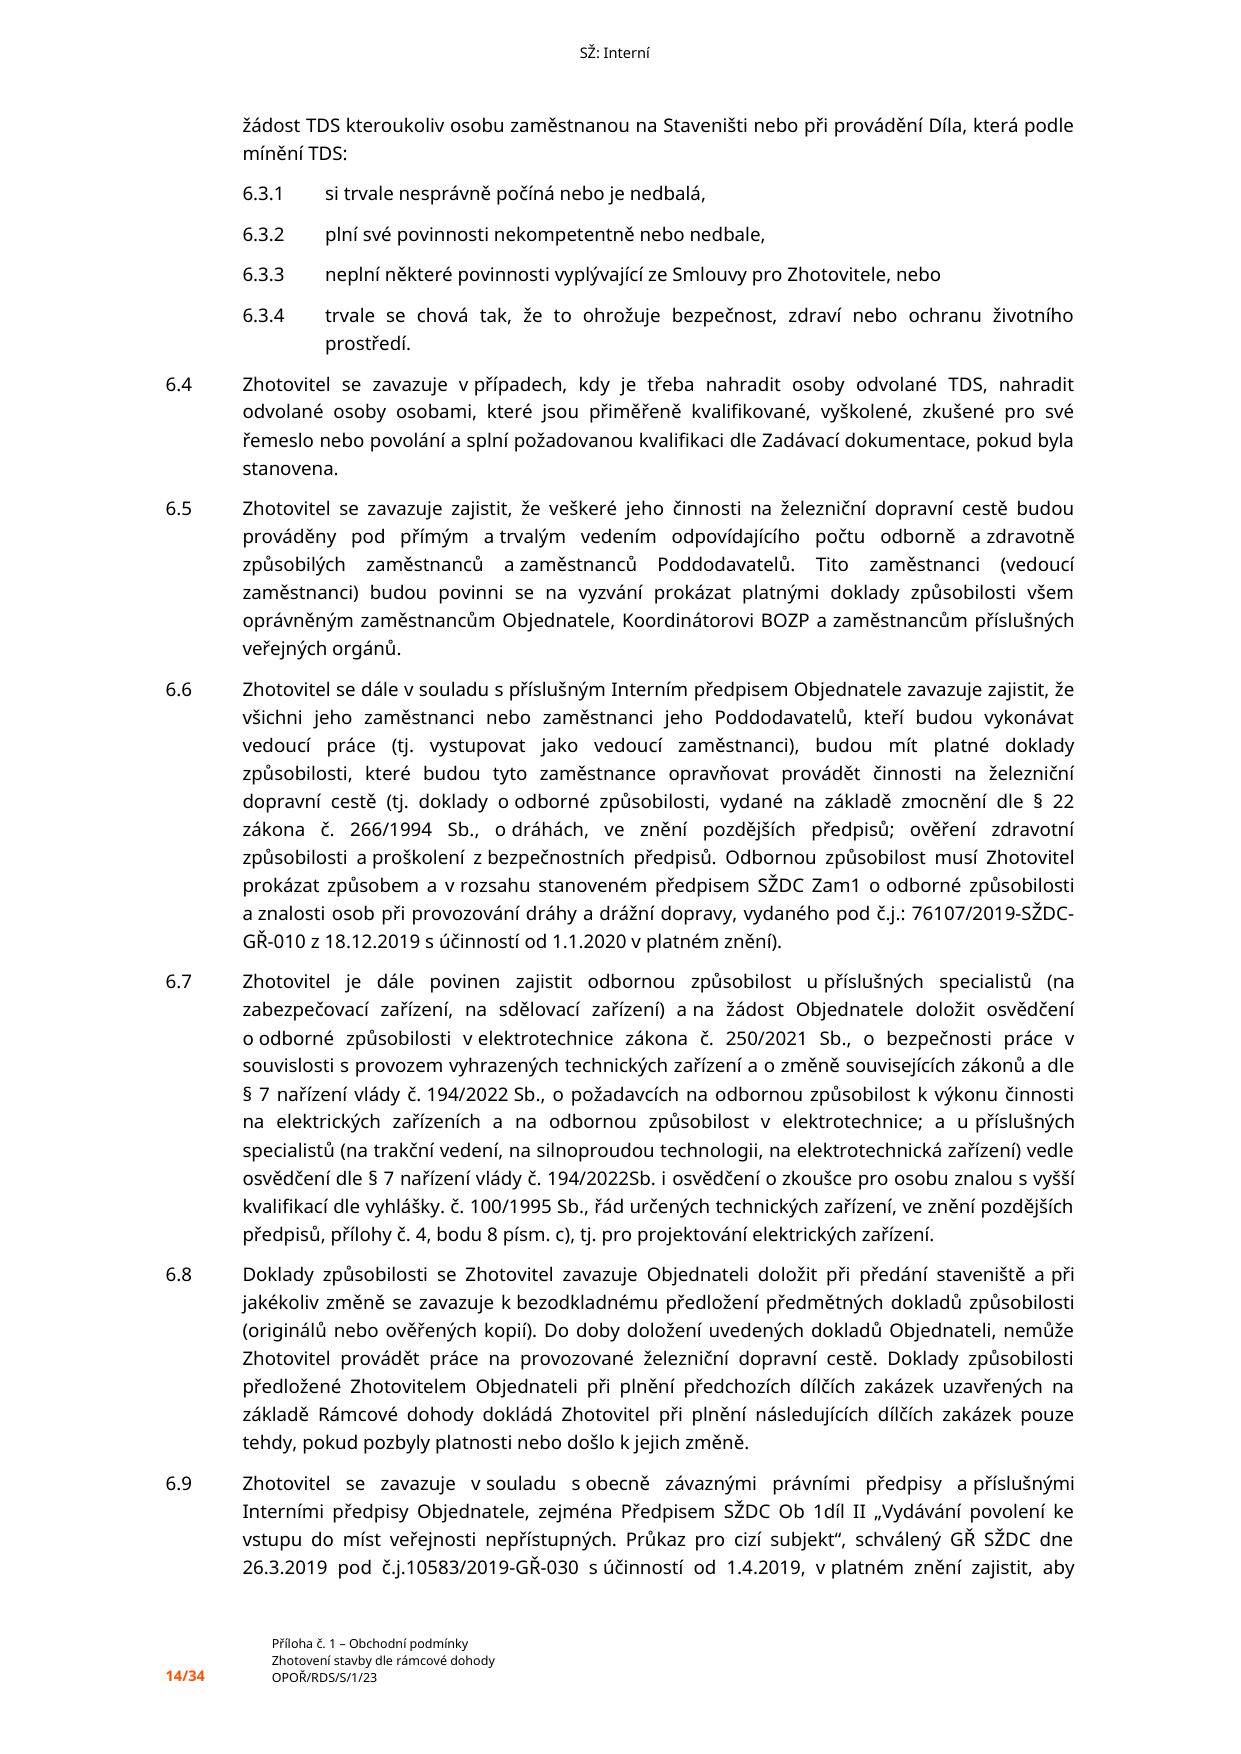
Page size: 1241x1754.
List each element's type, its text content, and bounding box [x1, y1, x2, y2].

text Zhotovitel je dále povinen zajistit odbornou způsobilost u příslušných specialistů (na zabezpečovací zařízení, na sdělovací zařízení) a na žádost Objednatele doložit osvědčení o odborné způsobilosti v elektrotechnice zákona č. 250/2021 Sb., o bezpečnosti práce v souvislosti s provozem vyhrazených technických zařízení a o změně souvisejících zákonů a dle § 7 nařízení vlády č. 194/2022 Sb., o požadavcích na odbornou způsobilost k výkonu činnosti na elektrických zařízeních a na odbornou způsobilost v elektrotechnice; a u příslušných specialistů (na trakční vedení, na silnoproudou technologii, na elektrotechnická zařízení) vedle osvědčení dle § 7 nařízení vlády č. 194/2022Sb. i osvědčení o zkoušce pro osobu znalou s vyšší kvalifikací dle vyhlášky. č. 100/1995 Sb., řád určených technických zařízení, ve znění pozdějších předpisů, přílohy č. 4, bodu 8 písm. c), tj. pro projektování elektrických zařízení. [165, 969, 1075, 1246]
text Zhotovitel se zavazuje zajistit, že veškeré jeho činnosti na železniční dopravní cestě budou prováděny pod přímým a trvalým vedením odpovídajícího počtu odborně a zdravotně způsobilých zaměstnanců a zaměstnanců Poddodavatelů. Tito zaměstnanci (vedoucí zaměstnanci) budou povinni se na vyzvání prokázat platnými doklady způsobilosti všem oprávněným zaměstnancům Objednatele, Koordinátorovi BOZP a zaměstnancům příslušných veřejných orgánů. [165, 495, 1075, 661]
text plní své povinnosti nekompetentně nebo nedbale, [242, 221, 1075, 247]
text Doklady způsobilosti se Zhotovitel zavazuje Objednateli doložit při předání staveniště a při jakékoliv změně se zavazuje k bezodkladnému předložení předmětných dokladů způsobilosti (originálů nebo ověřených kopií). Do doby doložení uvedených dokladů Objednateli, nemůže Zhotovitel provádět práce na provozované železniční dopravní cestě. Doklady způsobilosti předložené Zhotovitelem Objednateli při plnění předchozích dílčích zakázek uzavřených na základě Rámcové dohody dokládá Zhotovitel při plnění následujících dílčích zakázek pouze tehdy, pokud pozbyly platnosti nebo došlo k jejich změně. [165, 1261, 1075, 1455]
text Zhotovitel se zavazuje v případech, kdy je třeba nahradit osoby odvolané TDS, nahradit odvolané osoby osobami, které jsou přiměřeně kvalifikované, vyškolené, zkušené pro své řemeslo nebo povolání a splní požadovanou kvalifikaci dle Zadávací dokumentace, pokud byla stanovena. [165, 371, 1075, 480]
text Zhotovitel se dále v souladu s příslušným Interním předpisem Objednatele zavazuje zajistit, že všichni jeho zaměstnanci nebo zaměstnanci jeho Poddodavatelů, kteří budou vykonávat vedoucí práce (tj. vystupovat jako vedoucí zaměstnanci), budou mít platné doklady způsobilosti, které budou tyto zaměstnance opravňovat provádět činnosti na železniční dopravní cestě (tj. doklady o odborné způsobilosti, vydané na základě zmocnění dle § 22 zákona č. 266/1994 Sb., o dráhách, ve znění pozdějších předpisů; ověření zdravotní způsobilosti a proškolení z bezpečnostních předpisů. Odbornou způsobilost musí Zhotovitel prokázat způsobem a v rozsahu stanoveném předpisem SŽDC Zam1 o odborné způsobilosti a znalosti osob při provozování dráhy a drážní dopravy, vydaného pod č.j.: 76107/2019-SŽDC-GŘ-010 z 18.12.2019 s účinností od 1.1.2020 v platném znění). [165, 676, 1075, 954]
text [165, 112, 1075, 166]
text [165, 1470, 1075, 1580]
text si trvale nesprávně počíná nebo je nedbalá, [242, 181, 1075, 206]
text neplní některé povinnosti vyplývající ze Smlouvy pro Zhotovitele, nebo [242, 262, 1075, 287]
text trvale se chová tak, že to ohrožuje bezpečnost, zdraví nebo ochranu životního prostředí. [242, 302, 1075, 356]
